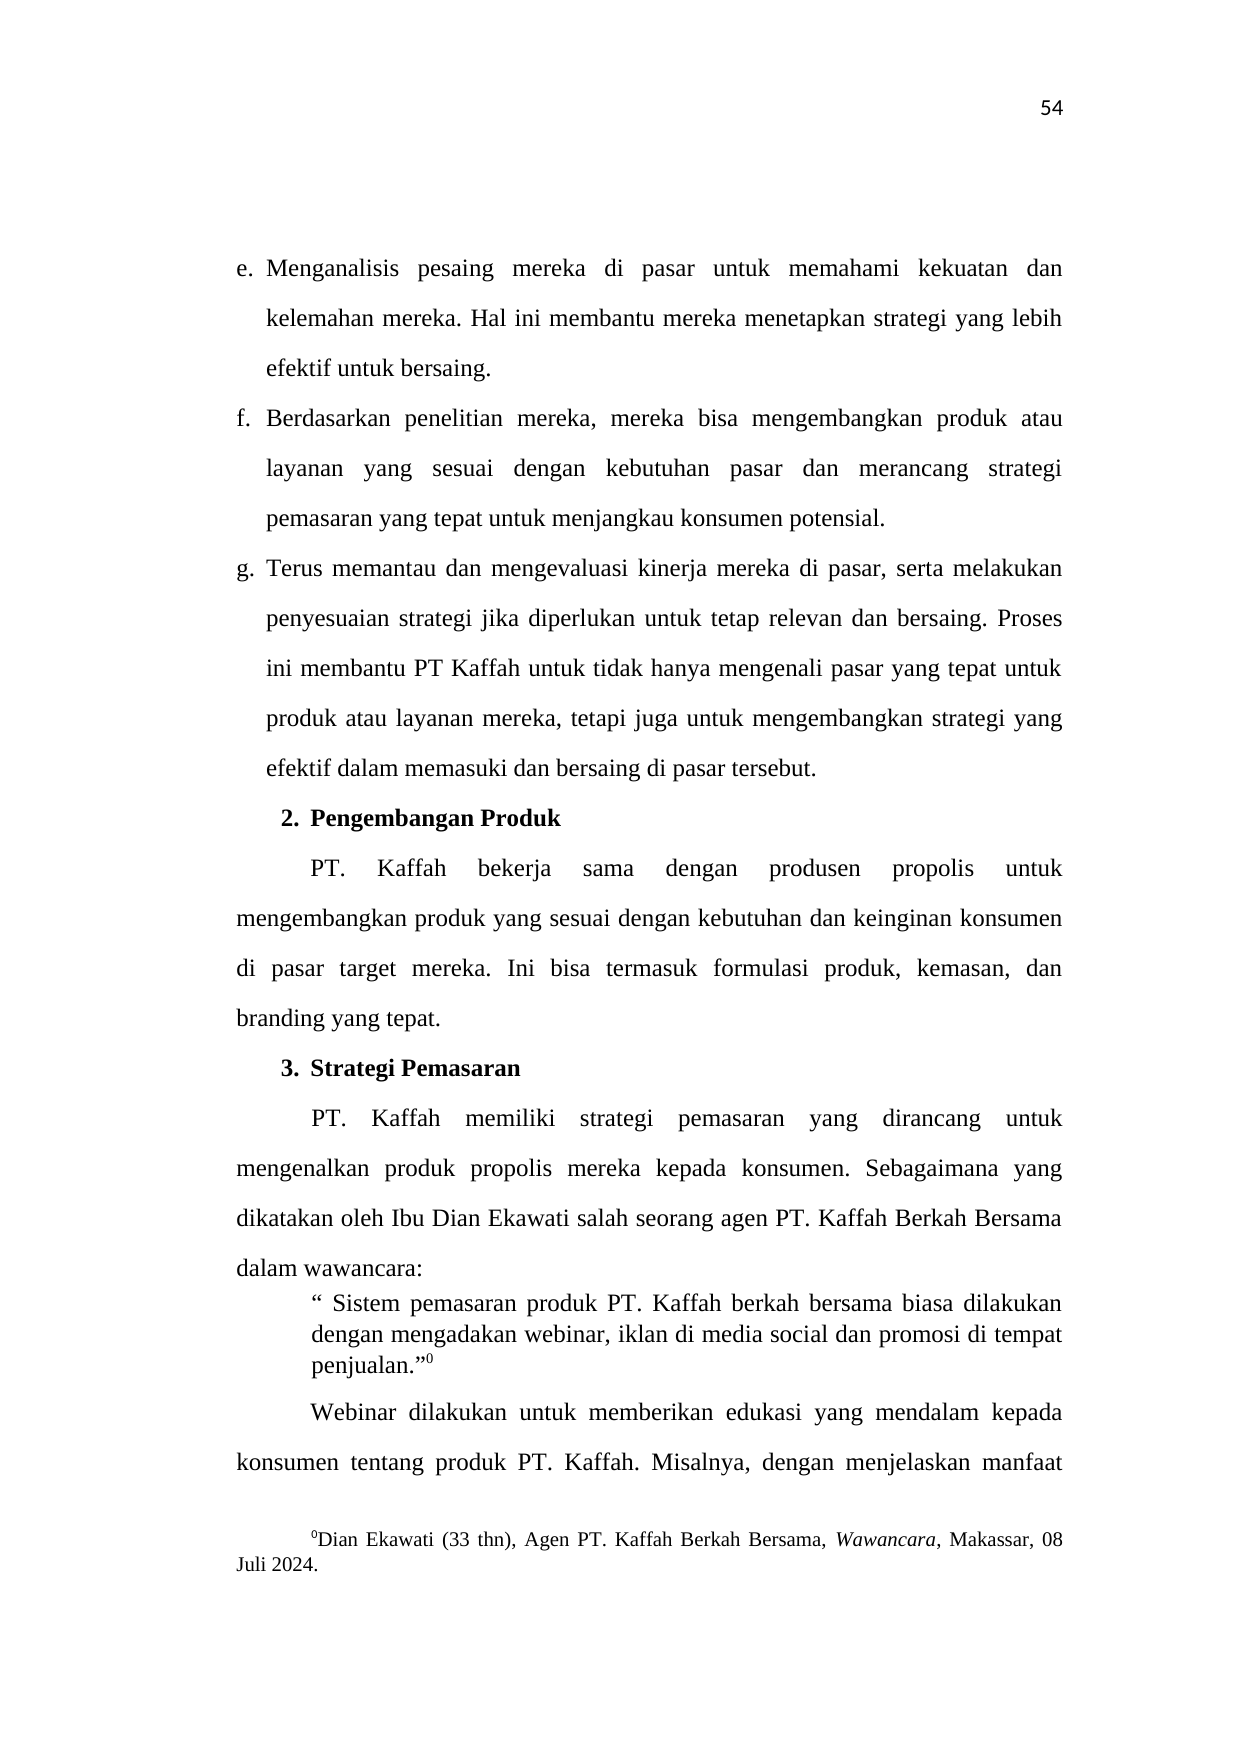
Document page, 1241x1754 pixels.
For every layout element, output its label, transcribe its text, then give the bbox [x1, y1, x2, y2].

text PT. Kaffah bekerja sama dengan produsen propolis untuk mengembangkan produk yang sesuai dengan kebutuhan dan keinginan konsumen di pasar target mereka. Ini bisa termasuk formulasi produk, kemasan, dan branding yang tepat. [236, 836, 1063, 1036]
list Berdasarkan penelitian mereka, mereka bisa mengembangkan produk atau layanan yang sesuai dengan kebutuhan pasar dan merancang strategi pemasaran yang tepat untuk menjangkau konsumen potensial. [236, 386, 1063, 536]
list Menganalisis pesaing mereka di pasar untuk memahami kekuatan dan kelemahan mereka. Hal ini membantu mereka menetapkan strategi yang lebih efektif untuk bersaing. [236, 236, 1063, 386]
text PT. Kaffah memiliki strategi pemasaran yang dirancang untuk mengenalkan produk propolis mereka kepada konsumen. Sebagaimana yang dikatakan oleh Ibu Dian Ekawati salah seorang agen PT. Kaffah Berkah Bersama dalam wawancara: [236, 1086, 1063, 1286]
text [236, 1380, 1063, 1480]
list Terus memantau dan mengevaluasi kinerja mereka di pasar, serta melakukan penyesuaian strategi jika diperlukan untuk tetap relevan dan bersaing. Proses ini membantu PT Kaffah untuk tidak hanya mengenali pasar yang tepat untuk produk atau layanan mereka, tetapi juga untuk mengembangkan strategi yang efektif dalam memasuki dan bersaing di pasar tersebut. [236, 536, 1063, 786]
list Pengembangan Produk [281, 786, 1063, 836]
list Strategi Pemasaran [281, 1036, 1063, 1086]
text “ Sistem pemasaran produk PT. Kaffah berkah bersama biasa dilakukan dengan mengadakan webinar, iklan di media social dan promosi di tempat penjualan.” [311, 1286, 1063, 1380]
